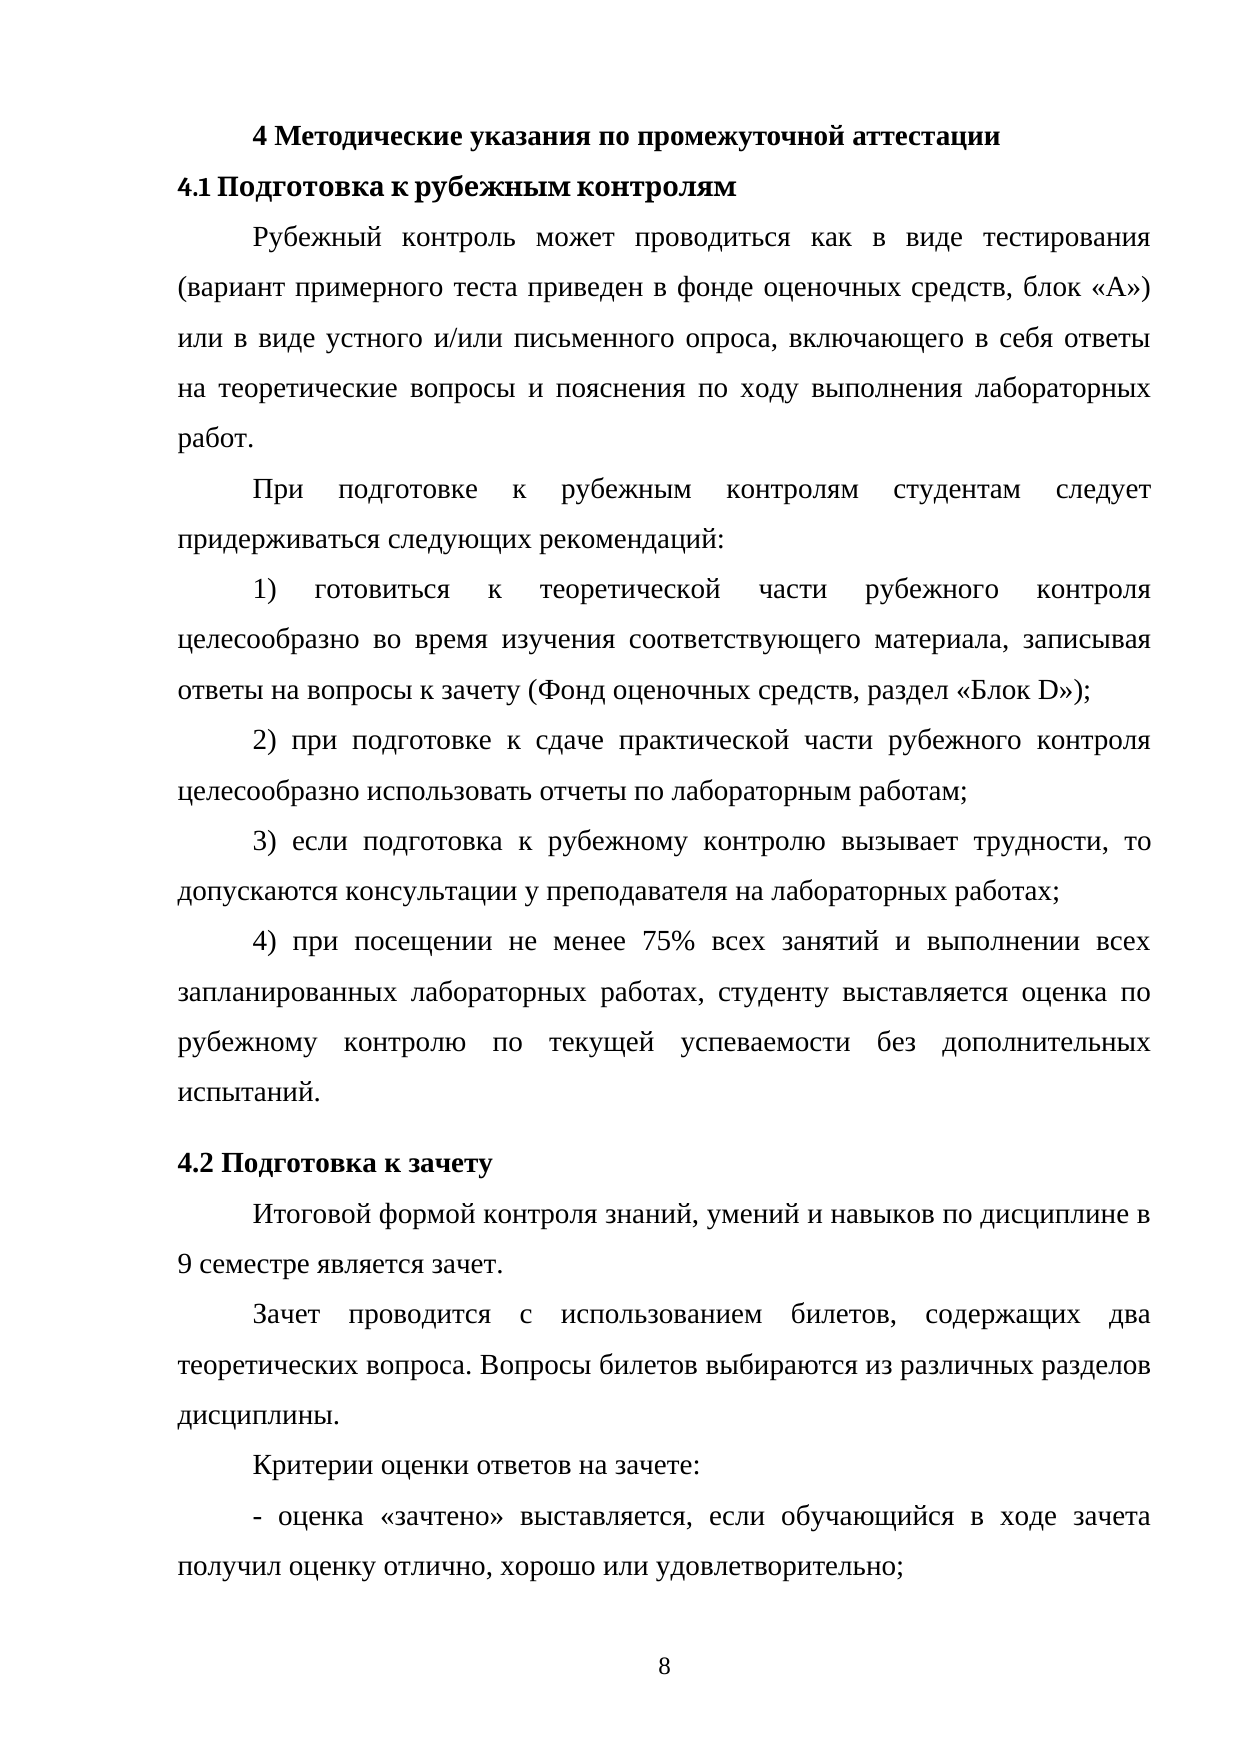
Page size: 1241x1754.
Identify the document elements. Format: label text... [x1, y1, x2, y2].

subtitle 4.1 Подготовка к рубежным контролям [177, 172, 1152, 204]
text - оценка «зачтено» выставляется, если обучающийся в ходе зачета получил оценку отлично, хорошо или удовлетворительно; [177, 1498, 1152, 1582]
subtitle 4 Методические указания по промежуточной аттестации [177, 118, 1152, 152]
subtitle 4.2 Подготовка к зачету [177, 1146, 1152, 1179]
text 1) готовиться к теоретической части рубежного контроля целесообразно во время изучения соответствующего материала, записывая ответы на вопросы к зачету (Фонд оценочных средств, раздел «Блок D»); [177, 571, 1152, 706]
text Критерии оценки ответов на зачете: [177, 1447, 1152, 1481]
text 3) если подготовка к рубежному контролю вызывает трудности, то допускаются консультации у преподавателя на лабораторных работах; [177, 823, 1152, 907]
text При подготовке к рубежным контролям студентам следует придерживаться следующих рекомендаций: [177, 471, 1152, 554]
text 2) при подготовке к сдаче практической части рубежного контроля целесообразно использовать отчеты по лабораторным работам; [177, 722, 1152, 806]
text Рубежный контроль может проводиться как в виде тестирования (вариант примерного теста приведен в фонде оценочных средств, блок «А») или в виде устного и/или письменного опроса, включающего в себя ответы на теоретические вопросы и пояснения по ходу выполнения лабораторных работ. [177, 219, 1152, 454]
text Итоговой формой контроля знаний, умений и навыков по дисциплине в 9 семестре является зачет. [177, 1196, 1152, 1280]
text Зачет проводится с использованием билетов, содержащих два теоретических вопроса. Вопросы билетов выбираются из различных разделов дисциплины. [177, 1297, 1152, 1431]
text 4) при посещении не менее 75% всех занятий и выполнении всех запланированных лабораторных работах, студенту выставляется оценка по рубежному контролю по текущей успеваемости без дополнительных испытаний. [177, 923, 1152, 1108]
